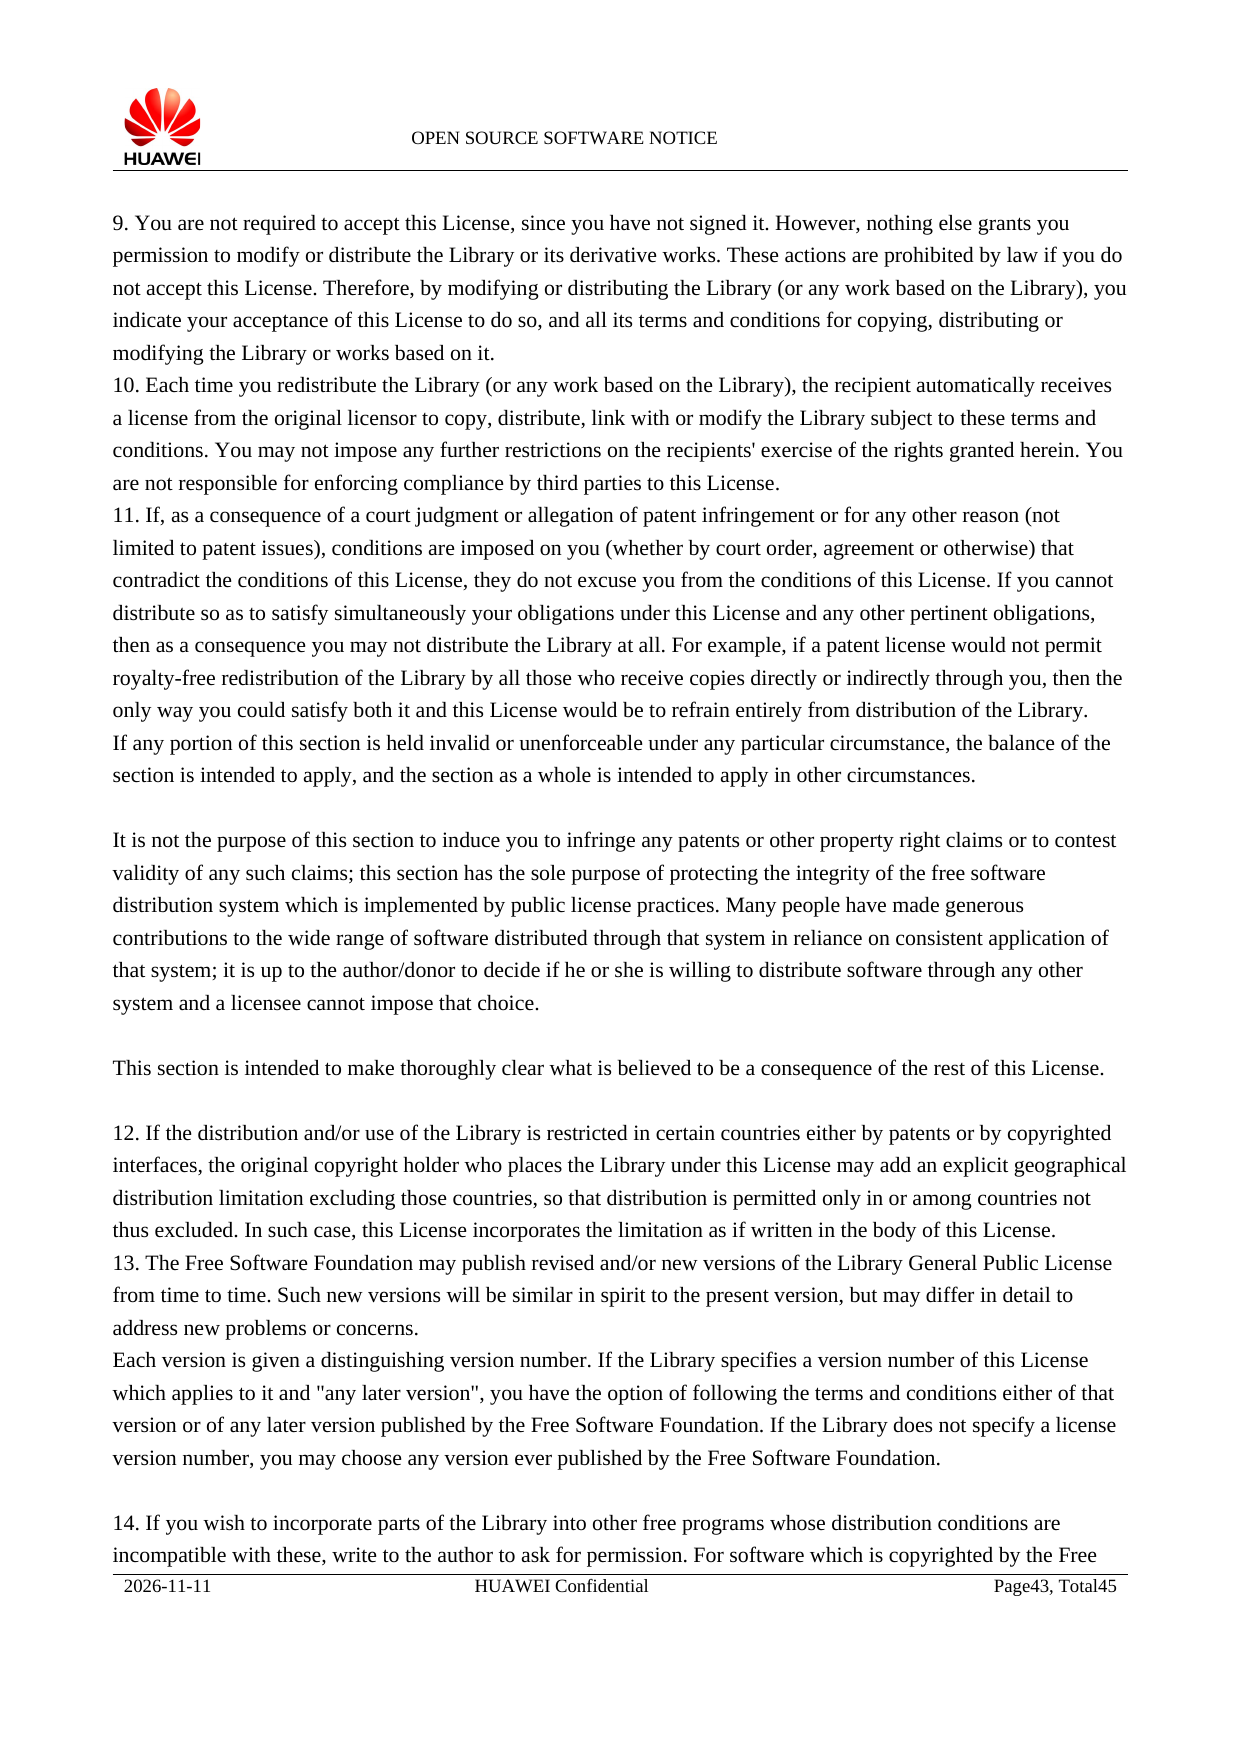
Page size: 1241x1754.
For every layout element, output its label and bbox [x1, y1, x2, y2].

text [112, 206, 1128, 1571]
picture [124, 88, 201, 165]
